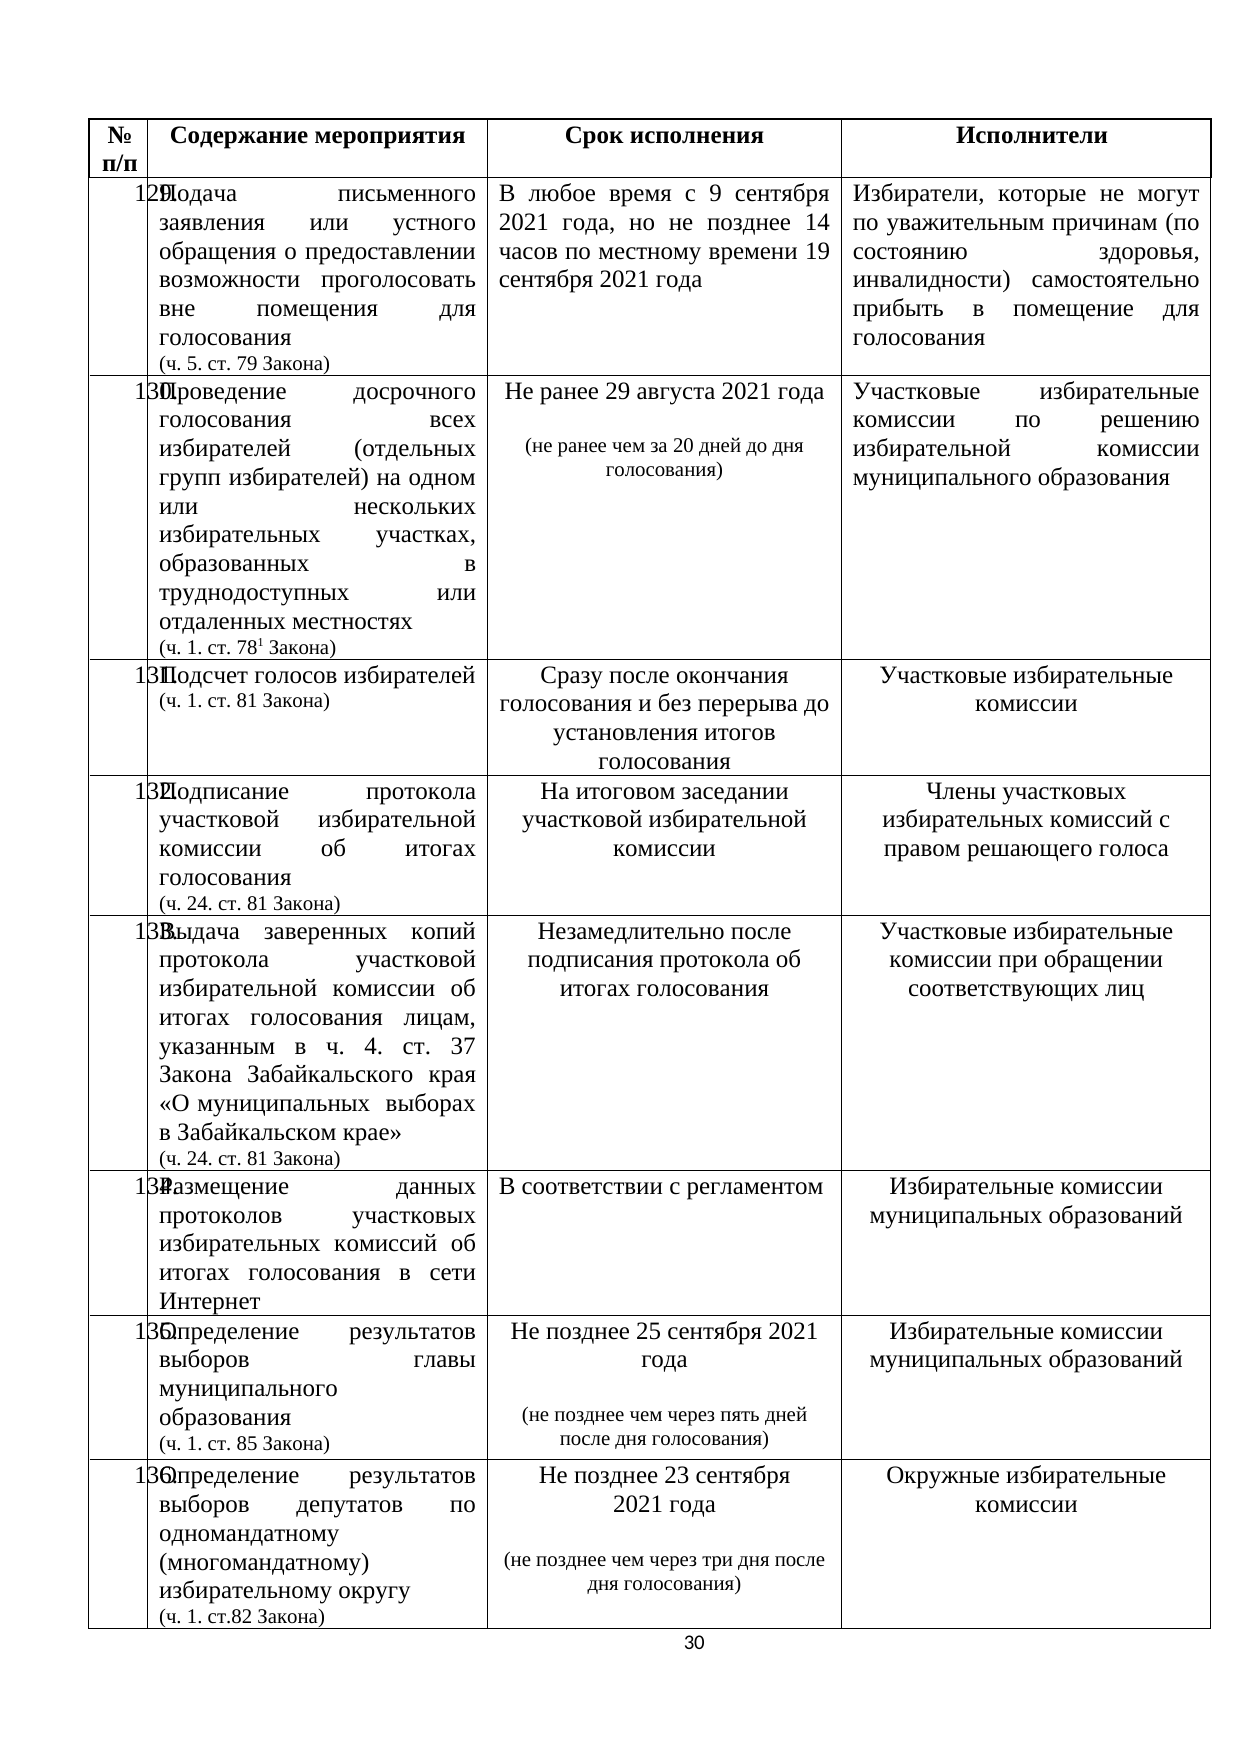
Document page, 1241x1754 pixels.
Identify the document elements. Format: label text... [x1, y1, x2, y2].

table_cell [89, 776, 147, 915]
table_cell Окружные избирательные комиссии [842, 1460, 1210, 1628]
table_cell Не ранее 29 августа 2021 года (не ранее чем за 20 дней до дня голосования) [488, 376, 841, 659]
table_cell Выдача заверенных копий протокола участковой избирательной комиссии об итогах голосования лицам, указанным в ч. 4. ст. 37 Закона Забайкальского края «О муниципальных выборах в Забайкальском крае» (ч. 24. ст. 81 Закона) [148, 916, 487, 1170]
table_cell [89, 1171, 147, 1315]
table_cell На итоговом заседании участковой избирательной комиссии [488, 776, 841, 915]
table_cell Проведение досрочного голосования всех избирателей (отдельных групп избирателей) на одном или нескольких избирательных участках, образованных в труднодоступных или отдаленных местностях (ч. 1. ст. 781 Закона) [148, 376, 487, 659]
table_cell Подписание протокола участковой избирательной комиссии об итогах голосования (ч. 24. ст. 81 Закона) [148, 776, 487, 915]
table_cell Участковые избирательные комиссии [842, 660, 1210, 775]
table_cell [89, 178, 147, 375]
table_cell В любое время с 9 сентября 2021 года, но не позднее 14 часов по местному времени 19 сентября 2021 года [488, 178, 841, 375]
table_header Исполнители [842, 120, 1210, 177]
table_cell Участковые избирательные комиссии по решению избирательной комиссии муниципального образования [842, 376, 1210, 659]
table_cell Участковые избирательные комиссии при обращении соответствующих лиц [842, 916, 1210, 1170]
table_cell Незамедлительно после подписания протокола об итогах голосования [488, 916, 841, 1170]
table_header Срок исполнения [488, 120, 841, 177]
table_cell Члены участковых избирательных комиссий с правом решающего голоса [842, 776, 1210, 915]
table_cell [89, 1460, 147, 1628]
table_cell Избирательные комиссии муниципальных образований [842, 1316, 1210, 1459]
table_cell [89, 660, 147, 775]
table_cell Размещение данных протоколов участковых избирательных комиссий об итогах голосования в сети Интернет [148, 1171, 487, 1315]
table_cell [488, 1460, 841, 1628]
table_cell Не позднее 25 сентября 2021 года (не позднее чем через пять дней после дня голосования) [488, 1316, 841, 1459]
table_cell Подсчет голосов избирателей (ч. 1. ст. 81 Закона) [148, 660, 487, 775]
table_cell [89, 916, 147, 1170]
table_cell В соответствии с регламентом [488, 1171, 841, 1315]
table_header Содержание мероприятия [148, 120, 487, 177]
table_cell Избирательные комиссии муниципальных образований [842, 1171, 1210, 1315]
table_header № п/п [90, 120, 147, 177]
table_cell [89, 376, 147, 659]
table_cell [89, 1316, 147, 1459]
table_cell Избиратели, которые не могут по уважительным причинам (по состоянию здоровья, инвалидности) самостоятельно прибыть в помещение для голосования [842, 178, 1210, 375]
table_cell Определение результатов выборов депутатов по одномандатному (многомандатному) избирательному округу (ч. 1. ст.82 Закона) [148, 1460, 487, 1628]
table_cell Определение результатов выборов главы муниципального образования (ч. 1. ст. 85 Закона) [148, 1316, 487, 1459]
table_cell Подача письменного заявления или устного обращения о предоставлении возможности проголосовать вне помещения для голосования (ч. 5. ст. 79 Закона) [148, 178, 487, 375]
table_cell Сразу после окончания голосования и без перерыва до установления итогов голосования [488, 660, 841, 775]
